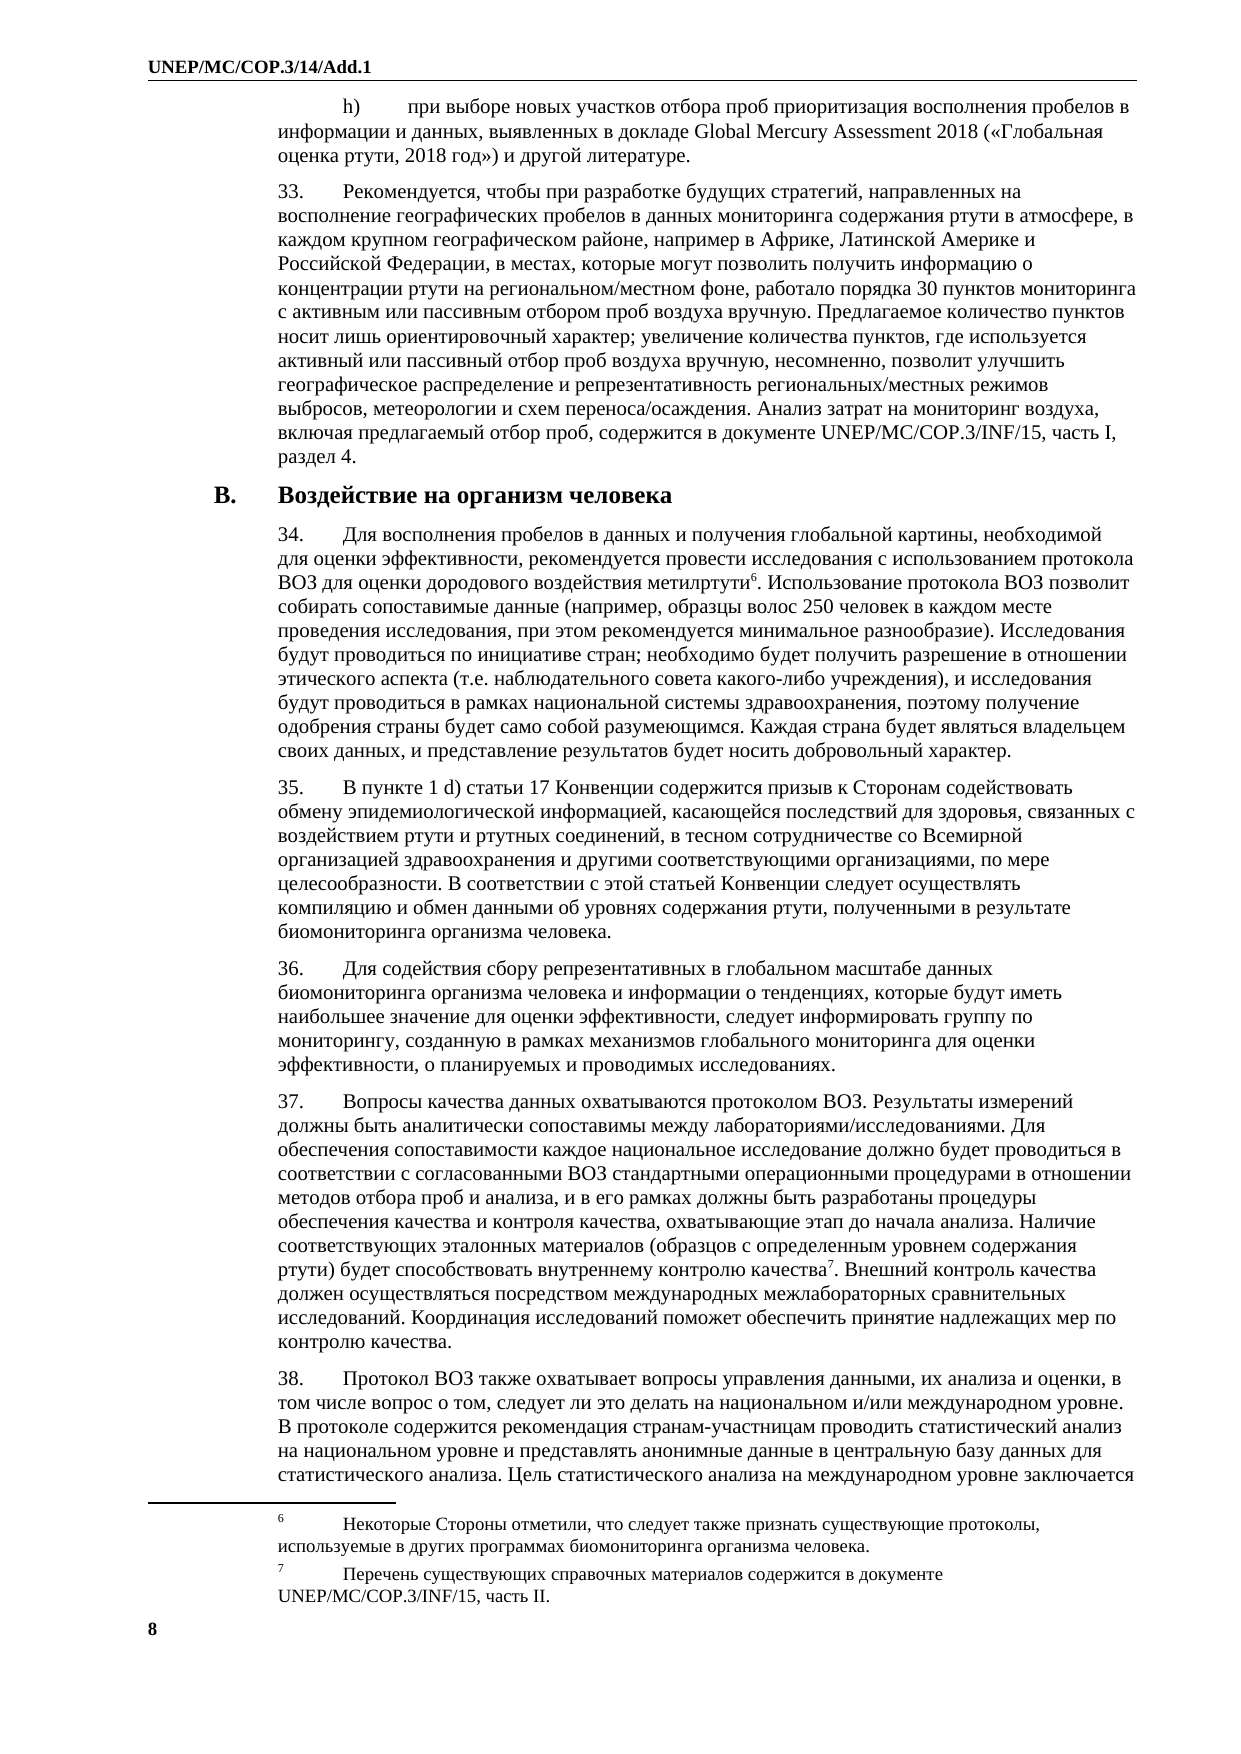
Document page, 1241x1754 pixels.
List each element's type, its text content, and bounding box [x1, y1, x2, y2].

text 35. В пункте 1 d) статьи 17 Конвенции содержится призыв к Сторонам содействовать обмену эпидемиологической информацией, касающейся последствий для здоровья, связанных с воздействием ртути и ртутных соединений, в тесном сотрудничестве со Всемирной организацией здравоохранения и другими соответствующими организациями, по мере целесообразности. В соответствии с этой статьей Конвенции следует осуществлять компиляцию и обмен данными об уровнях содержания ртути, полученными в результате биомониторинга организма человека. [278, 775, 1137, 943]
text B. Воздействие на организм человека [148, 480, 1107, 509]
text 34. Для восполнения пробелов в данных и получения глобальной картины, необходимой для оценки эффективности, рекомендуется провести исследования с использованием протокола ВОЗ для оценки дородового воздействия метилртути. Использование протокола ВОЗ позволит собирать сопоставимые данные (например, образцы волос 250 человек в каждом месте проведения исследования, при этом рекомендуется минимальное разнообразие). Исследования будут проводиться по инициативе стран; необходимо будет получить разрешение в отношении этического аспекта (т.е. наблюдательного совета какого-либо учреждения), и исследования будут проводиться в рамках национальной системы здравоохранения, поэтому получение одобрения страны будет само собой разумеющимся. Каждая страна будет являться владельцем своих данных, и представление результатов будет носить добровольный характер. [278, 522, 1137, 762]
text 37. Вопросы качества данных охватываются протоколом ВОЗ. Результаты измерений должны быть аналитически сопоставимы между лабораториями/исследованиями. Для обеспечения сопоставимости каждое национальное исследование должно будет проводиться в соответствии с согласованными ВОЗ стандартными операционными процедурами в отношении методов отбора проб и анализа, и в его рамках должны быть разработаны процедуры обеспечения качества и контроля качества, охватывающие этап до начала анализа. Наличие соответствующих эталонных материалов (образцов с определенным уровнем содержания ртути) будет способствовать внутреннему контролю качества. Внешний контроль качества должен осуществляться посредством международных межлабораторных сравнительных исследований. Координация исследований поможет обеспечить принятие надлежащих мер по контролю качества. [278, 1088, 1137, 1353]
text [278, 1366, 1137, 1486]
text 36. Для содействия сбору репрезентативных в глобальном масштабе данных биомониторинга организма человека и информации о тенденциях, которые будут иметь наибольшее значение для оценки эффективности, следует информировать группу по мониторингу, созданную в рамках механизмов глобального мониторинга для оценки эффективности, о планируемых и проводимых исследованиях. [278, 956, 1137, 1076]
text h) при выборе новых участков отбора проб приоритизация восполнения пробелов в информации и данных, выявленных в докладе Global Mercury Assessment 2018 («Глобальная оценка ртути, 2018 год») и другой литературе. [278, 94, 1137, 167]
text 33. Рекомендуется, чтобы при разработке будущих стратегий, направленных на восполнение географических пробелов в данных мониторинга содержания ртути в атмосфере, в каждом крупном географическом районе, например в Африке, Латинской Америке и Российской Федерации, в местах, которые могут позволить получить информацию о концентрации ртути на региональном/местном фоне, работало порядка 30 пунктов мониторинга с активным или пассивным отбором проб воздуха вручную. Предлагаемое количество пунктов носит лишь ориентировочный характер; увеличение количества пунктов, где используется активный или пассивный отбор проб воздуха вручную, несомненно, позволит улучшить географическое распределение и репрезентативность региональных/местных режимов выбросов, метеорологии и схем переноса/осаждения. Анализ затрат на мониторинг воздуха, включая предлагаемый отбор проб, содержится в документе UNEP/MC/COP.3/INF/15, часть I, раздел 4. [278, 179, 1137, 468]
